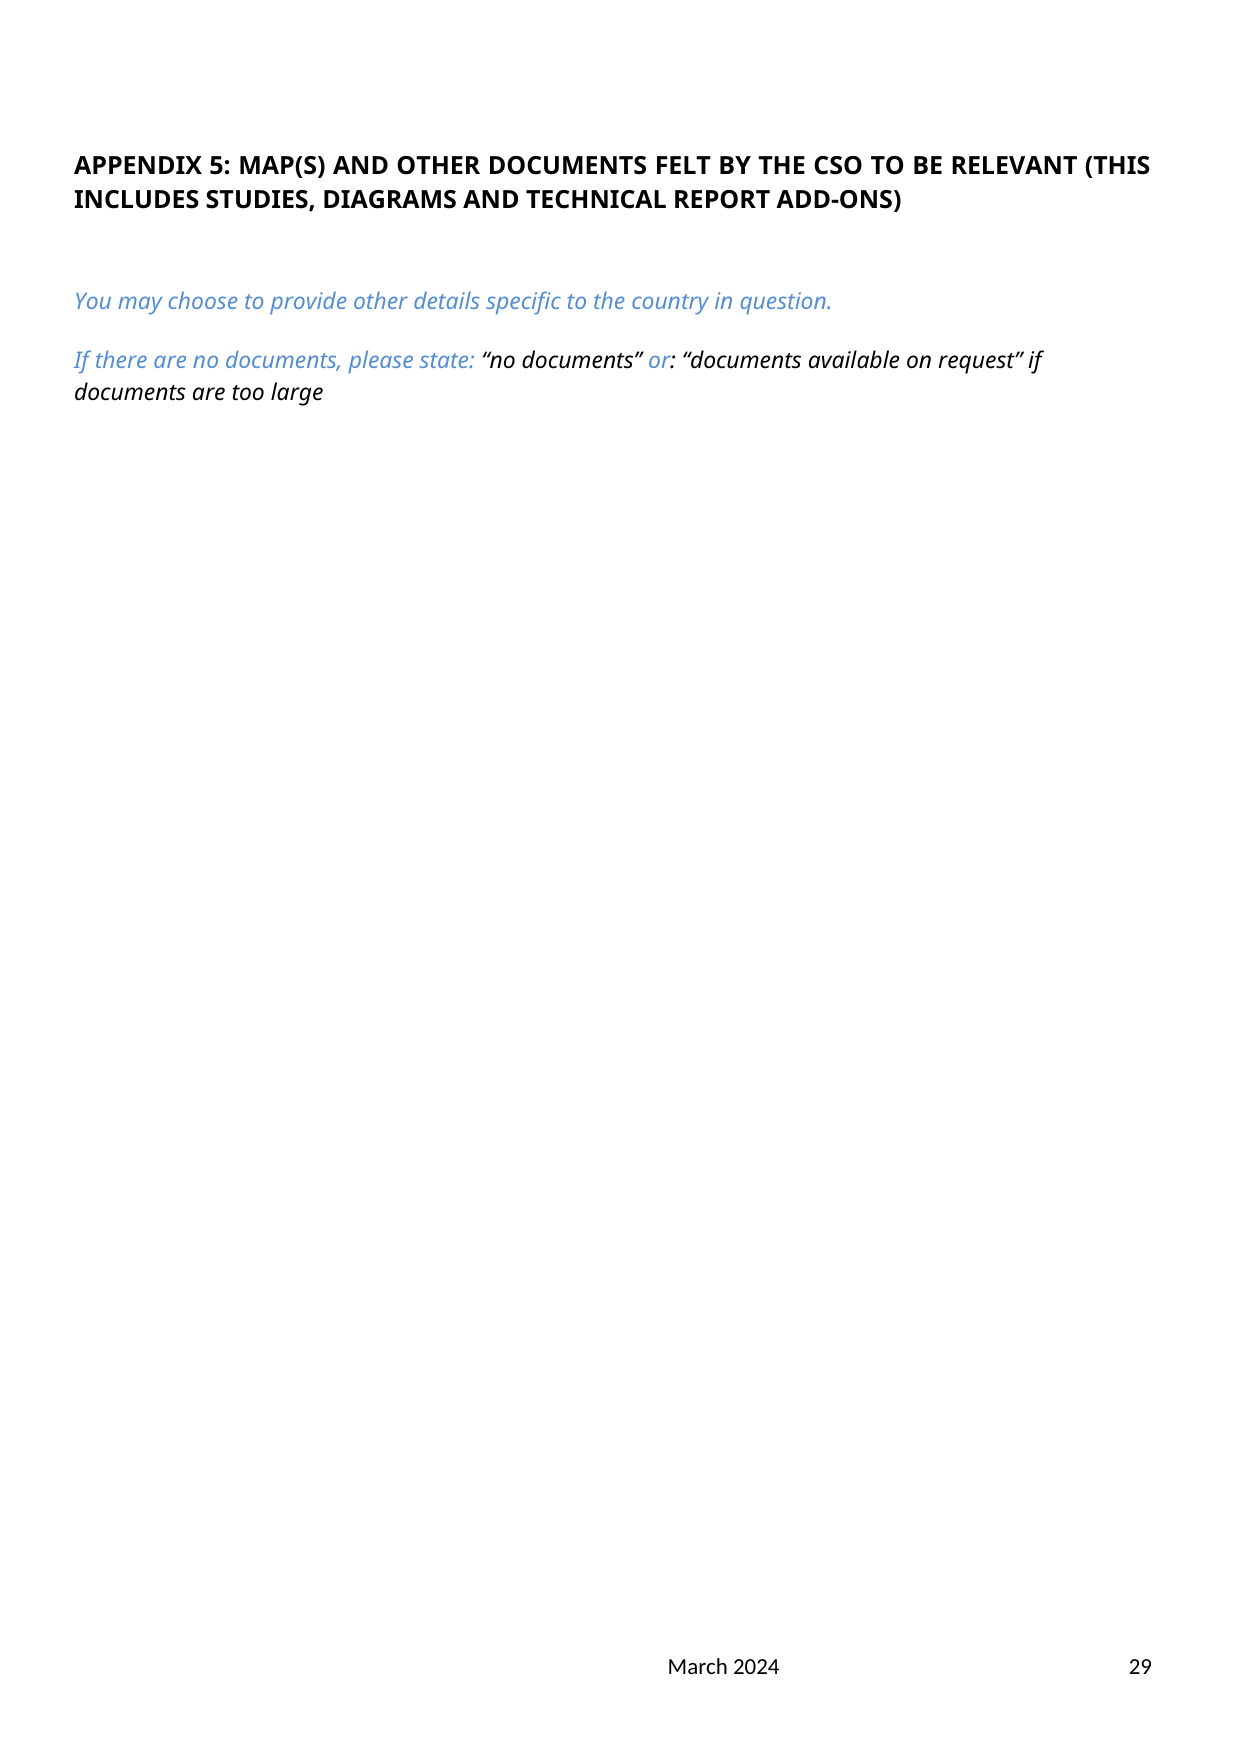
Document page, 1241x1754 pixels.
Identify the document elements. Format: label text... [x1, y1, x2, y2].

text If there are no documents, please state: “no documents” or: “documents available on request” if documents are too large [74, 344, 1152, 407]
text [74, 284, 1152, 316]
text Appendix 5: MAP(S) AND OTHER DOCUMENTS FELT BY THE CSO TO BE RELEVANT (this includeS studies, diagrams and technical report add-ons) [74, 148, 1152, 216]
